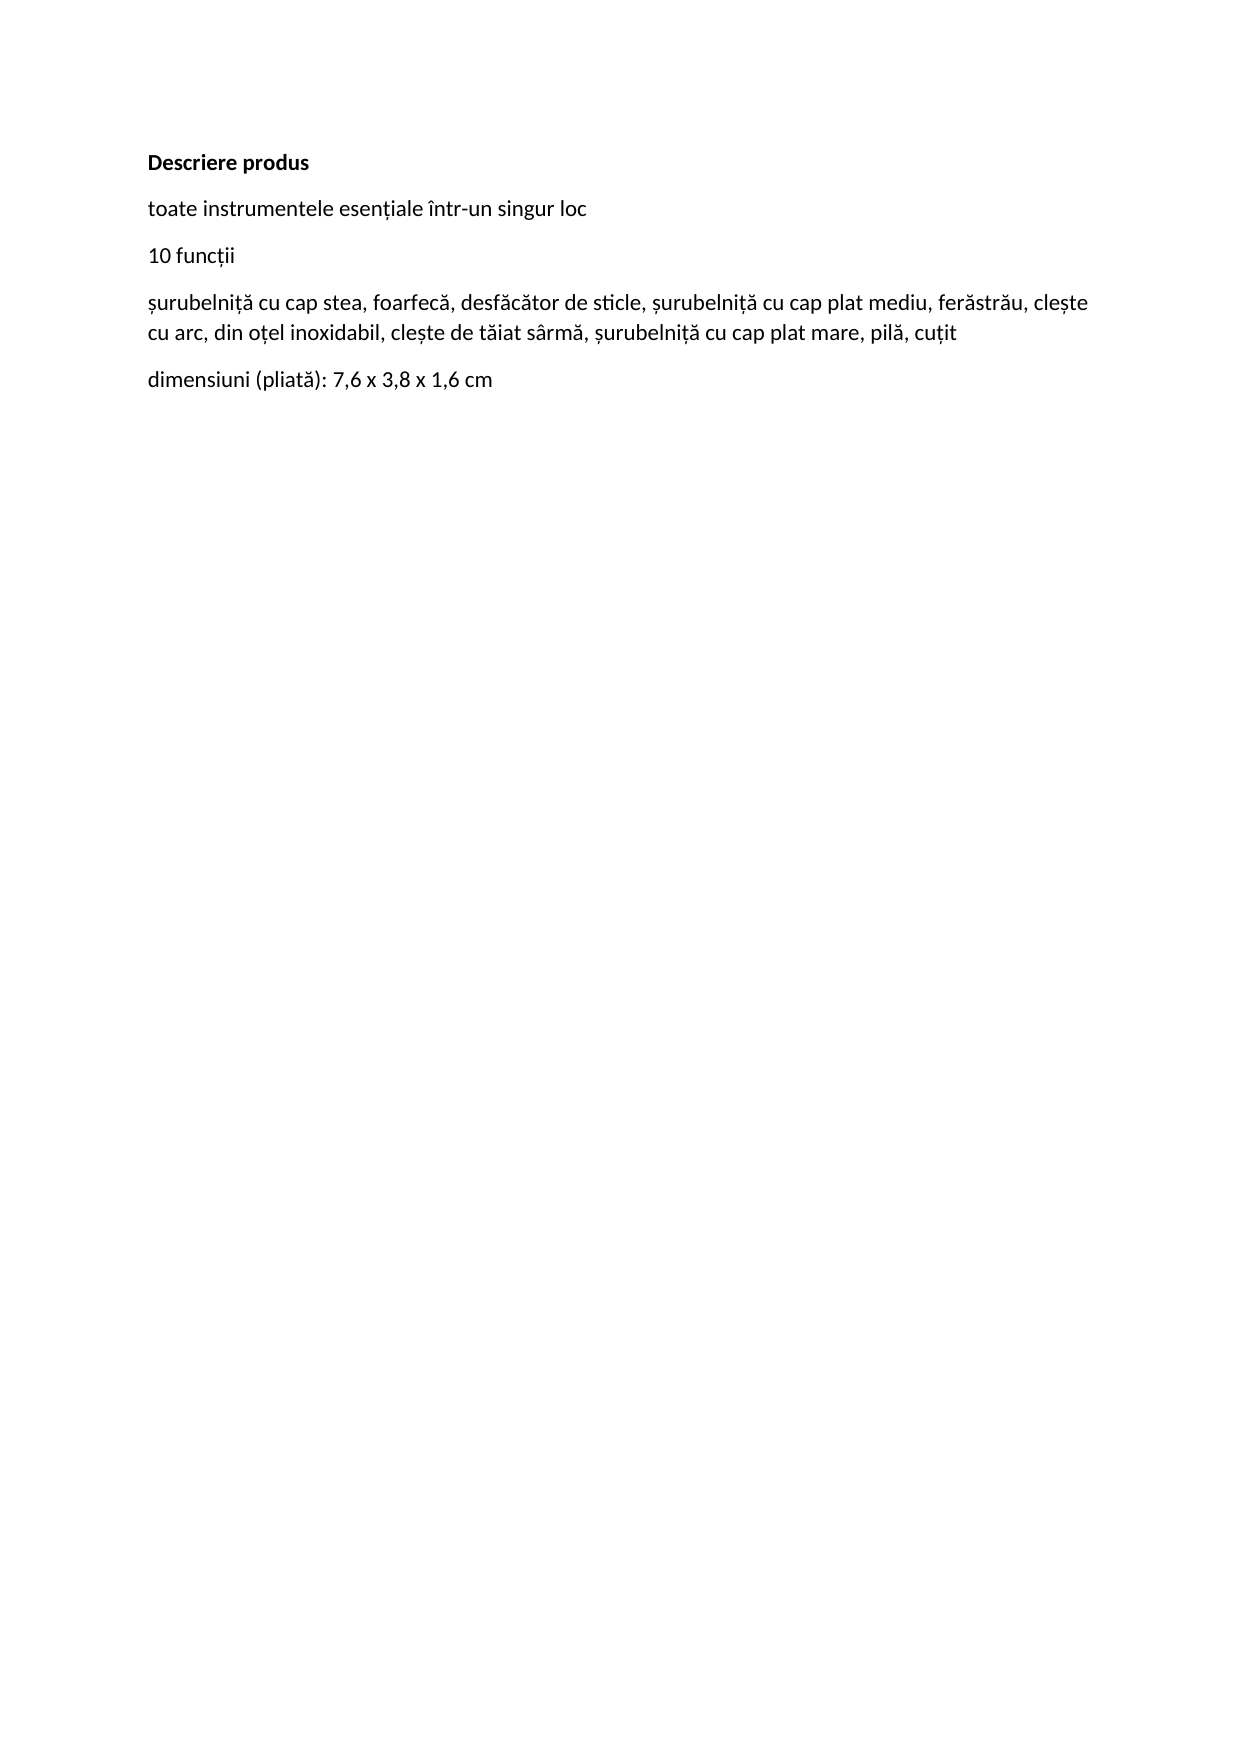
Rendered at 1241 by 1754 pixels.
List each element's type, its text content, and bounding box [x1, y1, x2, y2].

text Descriere produs [148, 148, 1093, 176]
text 10 funcții [148, 241, 1093, 269]
text toate instrumentele esențiale într-un singur loc [148, 194, 1093, 222]
text dimensiuni (pliată): 7,6 x 3,8 x 1,6 cm [148, 365, 1093, 393]
text șurubelniță cu cap stea, foarfecă, desfăcător de sticle, șurubelniță cu cap plat mediu, ferăstrău, clește cu arc, din oțel inoxidabil, clește de tăiat sârmă, șurubelniță cu cap plat mare, pilă, cuțit [148, 288, 1093, 346]
